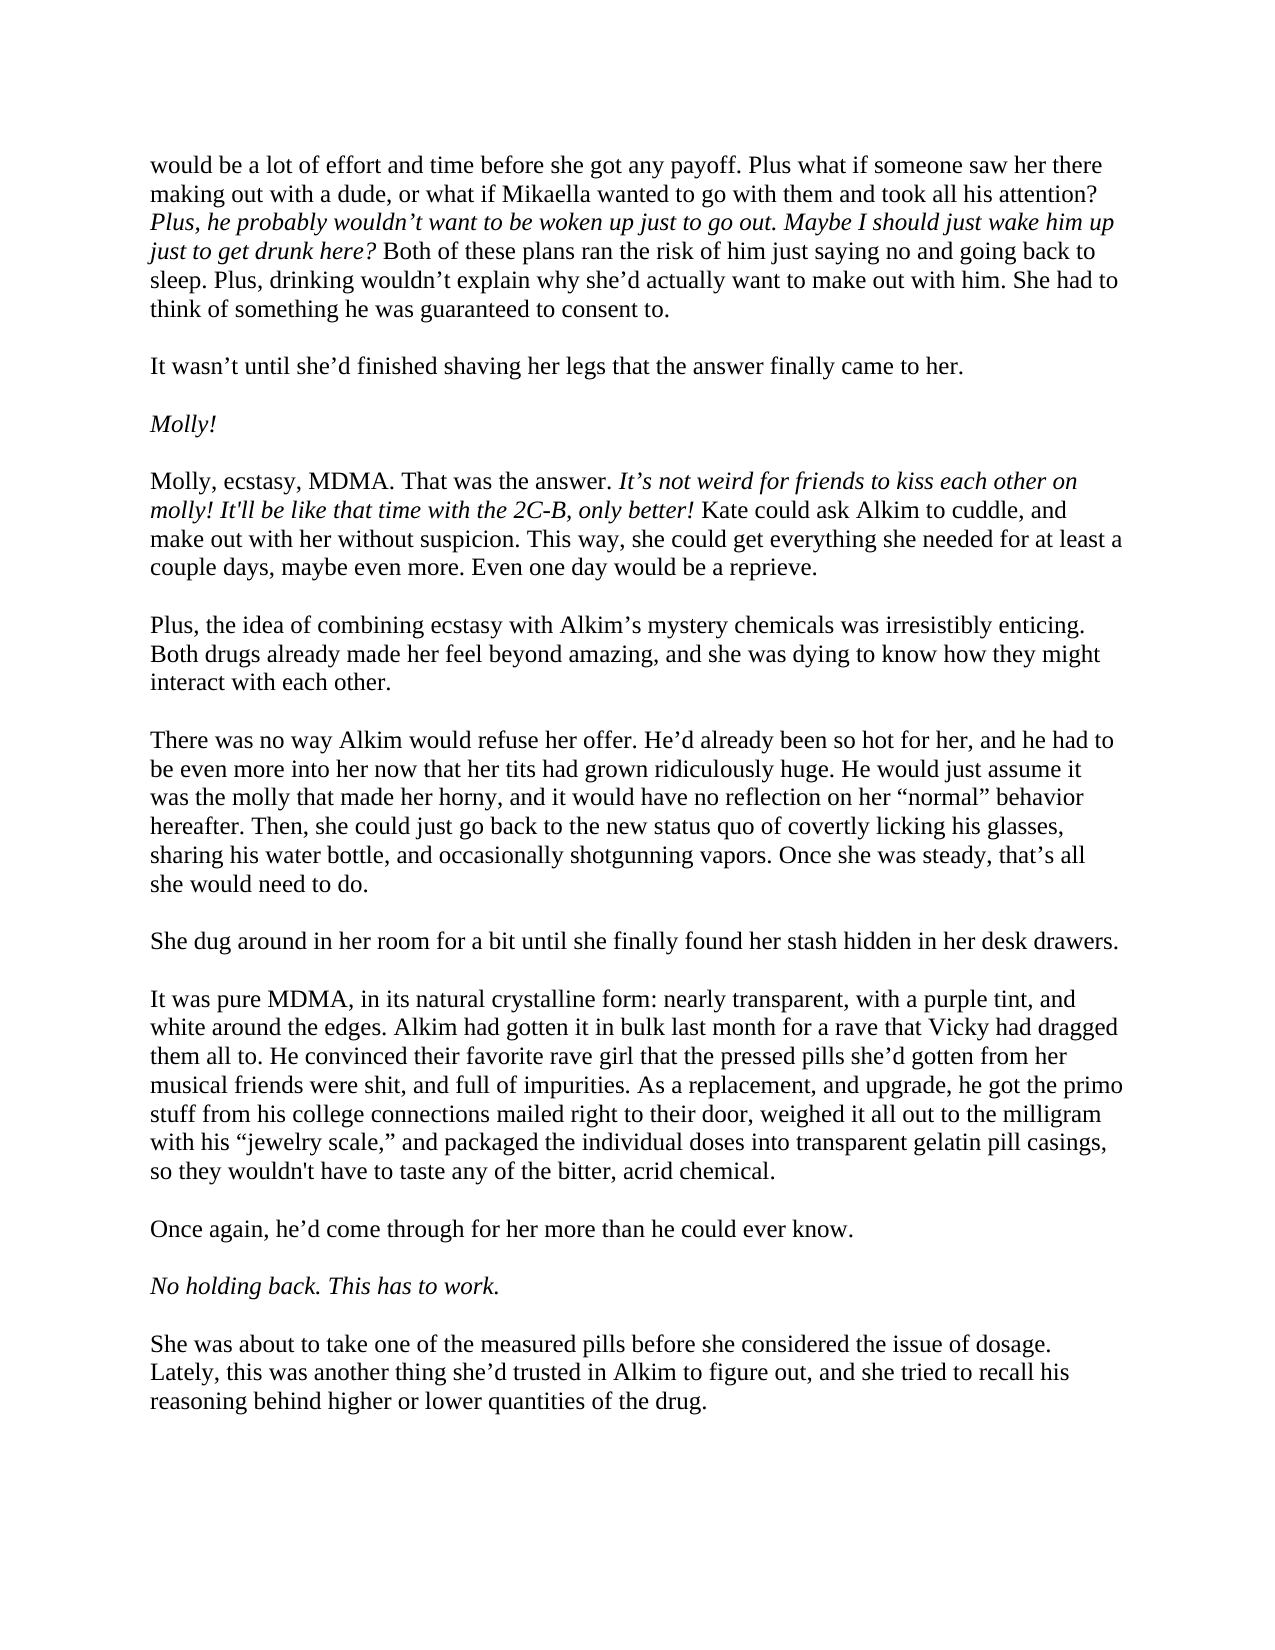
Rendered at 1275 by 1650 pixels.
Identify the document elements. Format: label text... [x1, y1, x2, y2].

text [150, 150, 1125, 322]
text Molly, ecstasy, MDMA. That was the answer. It’s not weird for friends to kiss each other on molly! It'll be like that time with the 2C-B, only better! Kate could ask Alkim to cuddle, and make out with her without suspicion. This way, she could get everything she needed for at least a couple days, maybe even more. Even one day would be a reprieve. [150, 466, 1125, 581]
text No holding back. This has to work. [150, 1271, 1125, 1300]
text She dug around in her room for a bit until she finally found her stash hidden in her desk drawers. [150, 926, 1125, 955]
text It wasn’t until she’d finished shaving her legs that the answer finally came to her. [150, 351, 1125, 380]
text There was no way Alkim would refuse her offer. He’d already been so hot for her, and he had to be even more into her now that her tits had grown ridiculously huge. He would just assume it was the molly that made her horny, and it would have no reflection on her “normal” behavior hereafter. Then, she could just go back to the new status quo of covertly licking his glasses, sharing his water bottle, and occasionally shotgunning vapors. Once she was steady, that’s all she would need to do. [150, 725, 1125, 897]
text Plus, the idea of combining ecstasy with Alkim’s mystery chemicals was irresistibly enticing. Both drugs already made her feel beyond amazing, and she was dying to know how they might interact with each other. [150, 610, 1125, 696]
text Molly! [150, 409, 1125, 437]
text Once again, he’d come through for her more than he could ever know. [150, 1214, 1125, 1242]
text It was pure MDMA, in its natural crystalline form: nearly transparent, with a purple tint, and white around the edges. Alkim had gotten it in bulk last month for a rave that Vicky had dragged them all to. He convinced their favorite rave girl that the pressed pills she’d gotten from her musical friends were shit, and full of impurities. As a replacement, and upgrade, he got the primo stuff from his college connections mailed right to their door, weighed it all out to the milligram with his “jewelry scale,” and packaged the individual doses into transparent gelatin pill casings, so they wouldn't have to taste any of the bitter, acrid chemical. [150, 984, 1125, 1185]
text She was about to take one of the measured pills before she considered the issue of dosage. Lately, this was another thing she’d trusted in Alkim to figure out, and she tried to recall his reasoning behind higher or lower quantities of the drug. [150, 1329, 1125, 1415]
